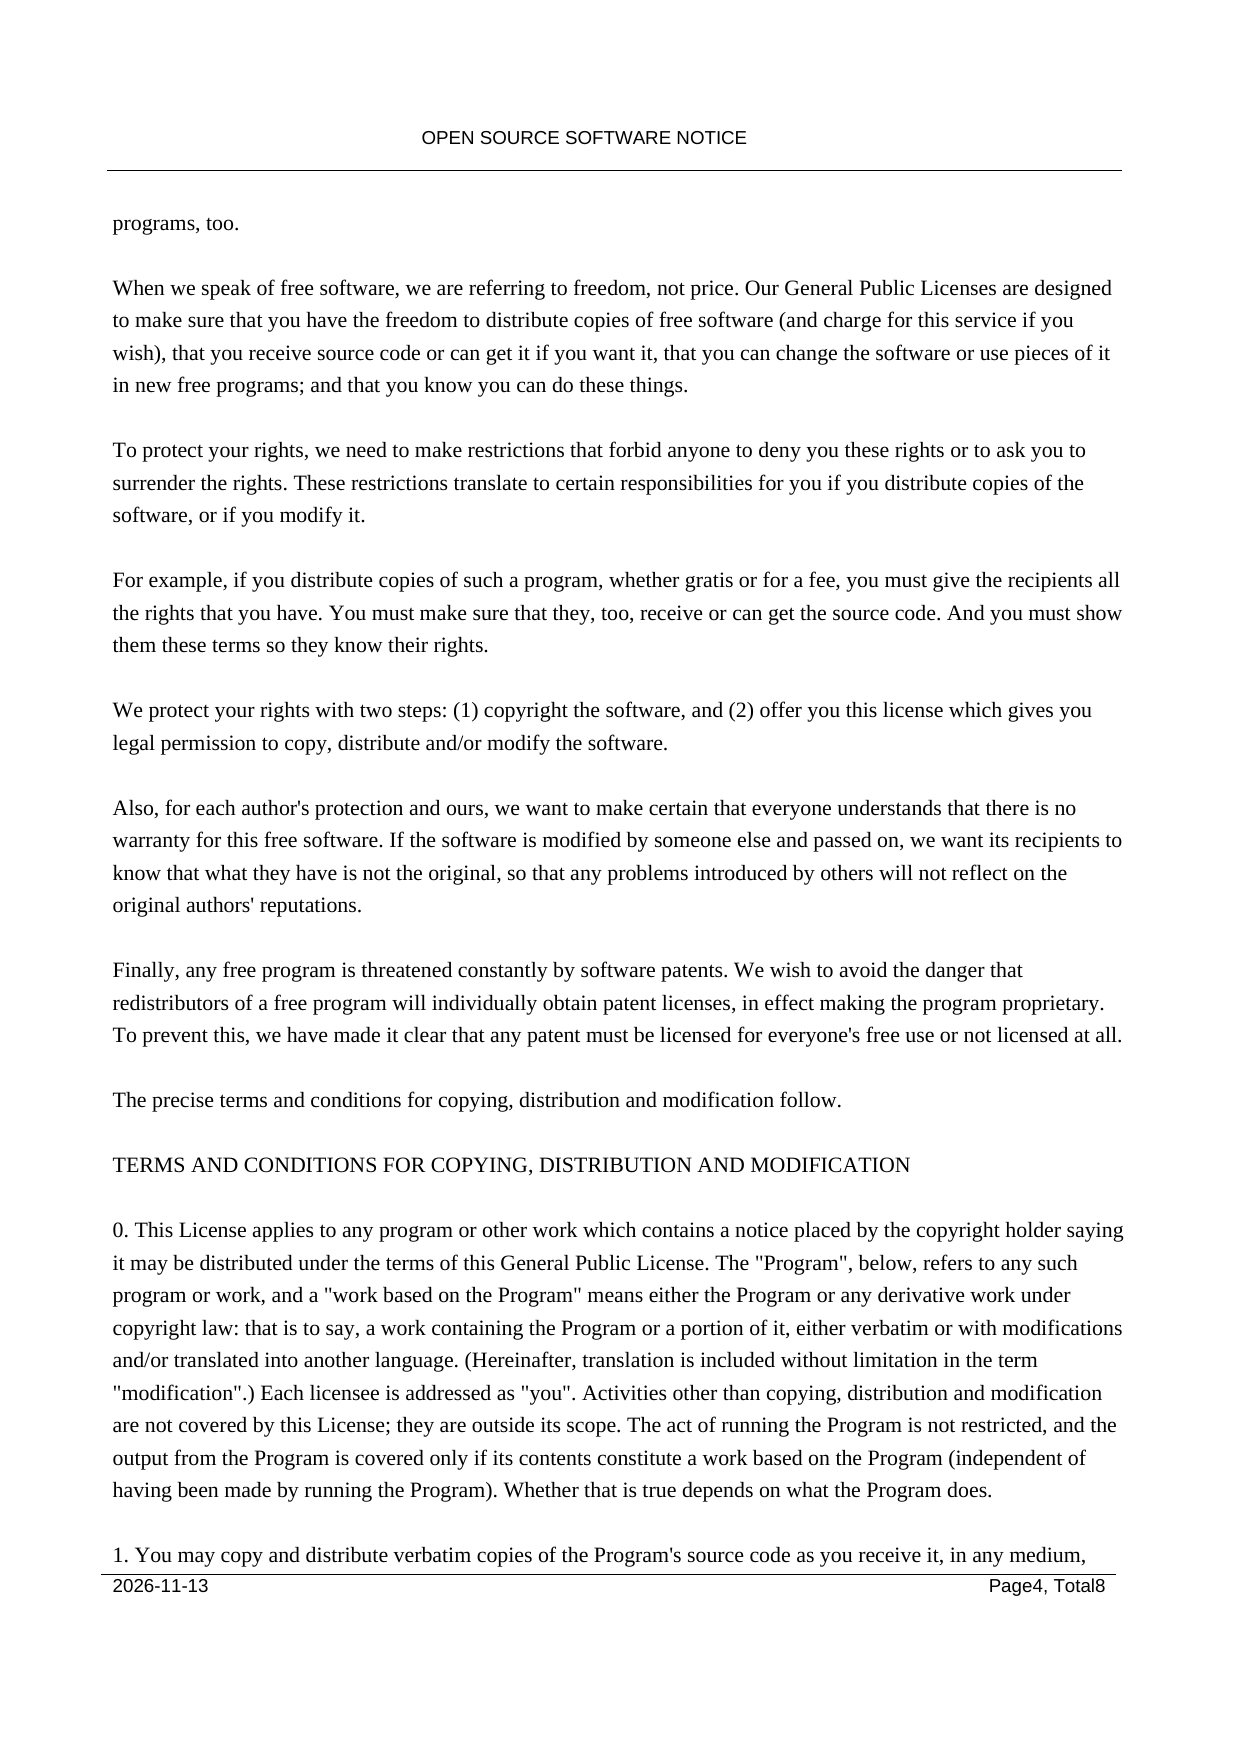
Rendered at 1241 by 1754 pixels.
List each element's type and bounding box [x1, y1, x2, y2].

text [112, 206, 1128, 1571]
